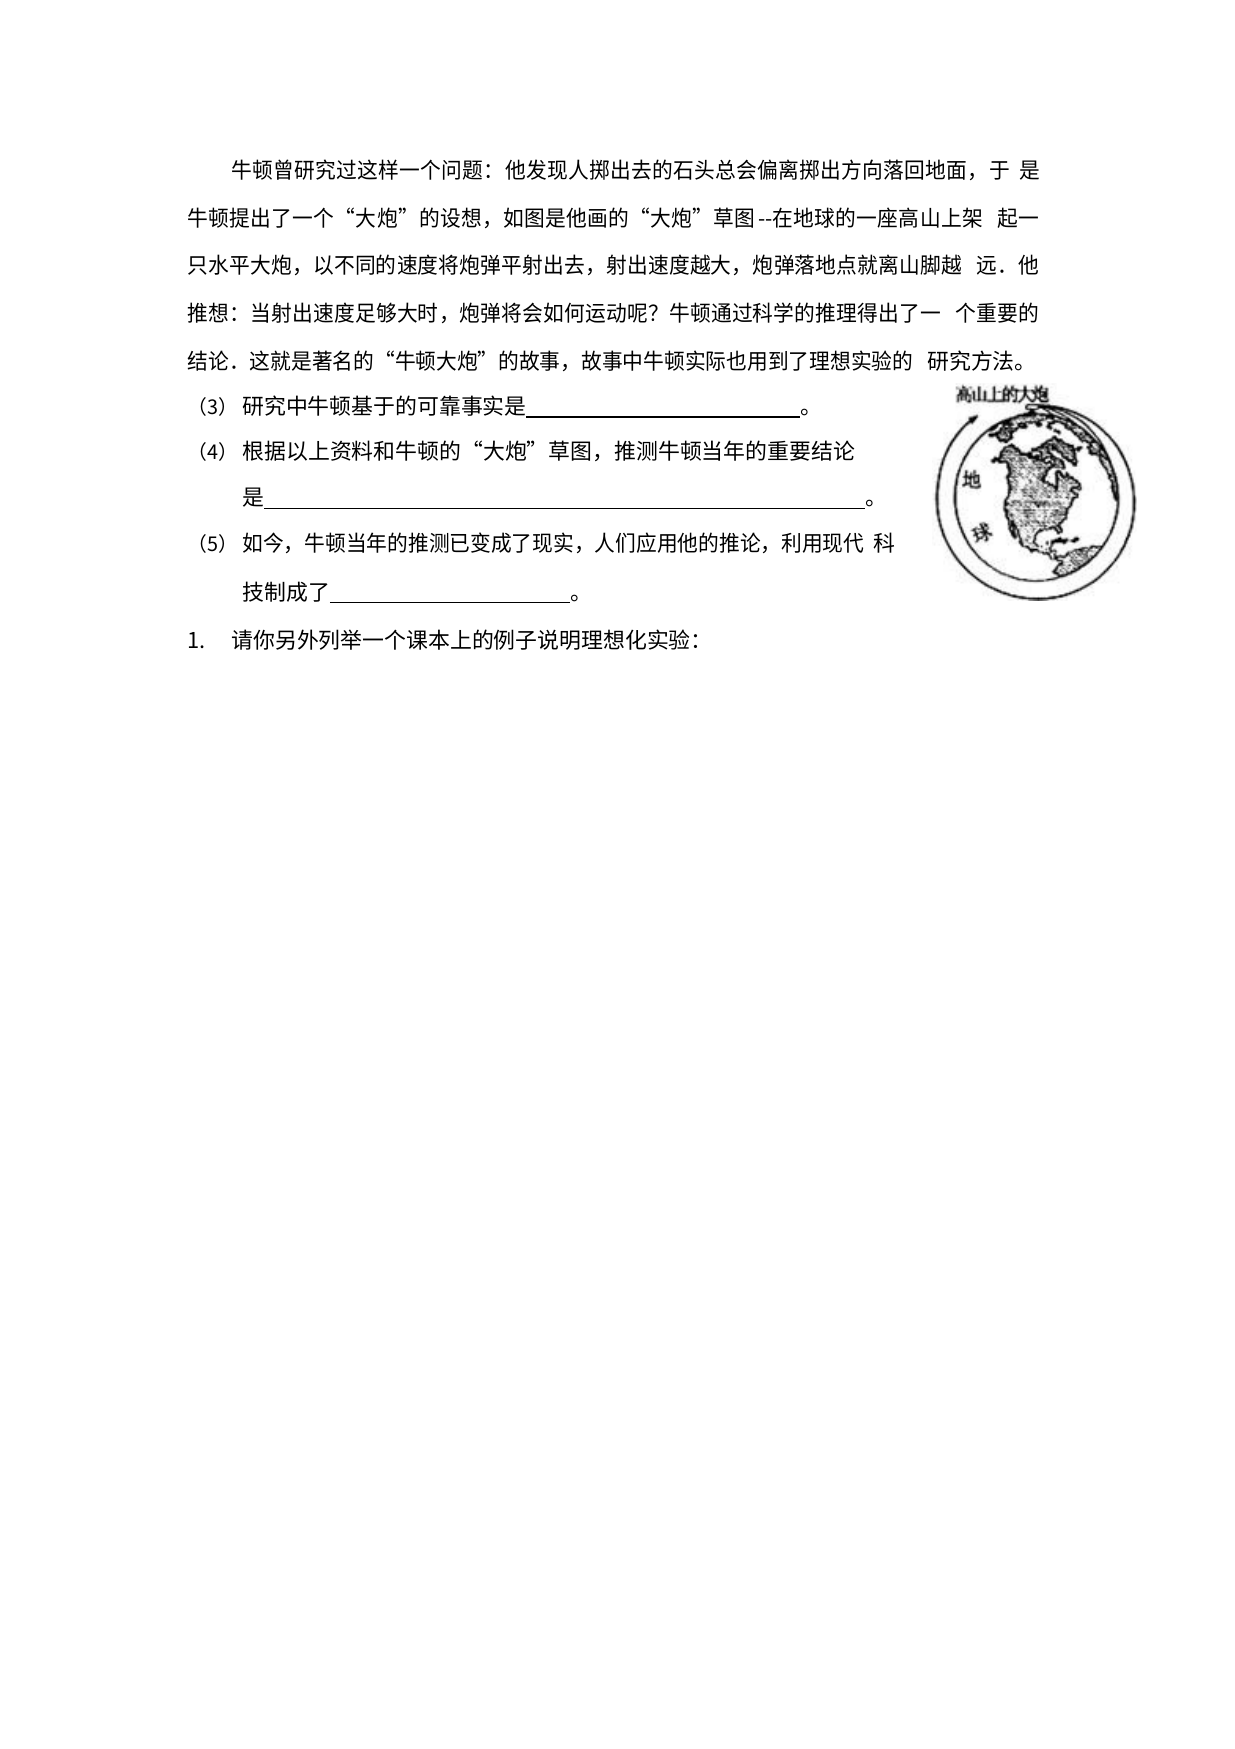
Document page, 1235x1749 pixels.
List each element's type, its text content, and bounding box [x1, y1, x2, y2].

list 根据以上资料和牛顿的“大炮”草图，推测牛顿当年的重要结论 [187, 434, 1149, 466]
picture [932, 420, 1137, 434]
picture [932, 466, 1137, 480]
list 请你另外列举一个课本上的例子说明理想化实验： [187, 623, 1058, 654]
text 牛顿曾研究过这样一个问题：他发现人掷出去的石头总会偏离掷出方向落回地面，于 是牛顿提出了一个“大炮”的设想，如图是他画的“大炮”草图--在地球的一座高山上架 起一只水平大炮，以不同的速度将炮弹平射出去，射出速度越大，炮弹落地点就离山脚越 远．他推想：当射出速度足够大时，炮弹将会如何运动呢？牛顿通过科学的推理得出了一 个重要的结论．这就是著名的“牛顿大炮”的故事，故事中牛顿实际也用到了理想实验的 研究方法。 [187, 153, 1041, 376]
list 如今，牛顿当年的推测已变成了现实，人们应用他的推论，利用现代 科技制成了 。 [187, 526, 898, 606]
text 是 。 [242, 480, 1149, 512]
list 研究中牛顿基于的可靠事实是 。 [187, 392, 1149, 420]
picture [932, 383, 1137, 392]
picture [932, 512, 1137, 601]
